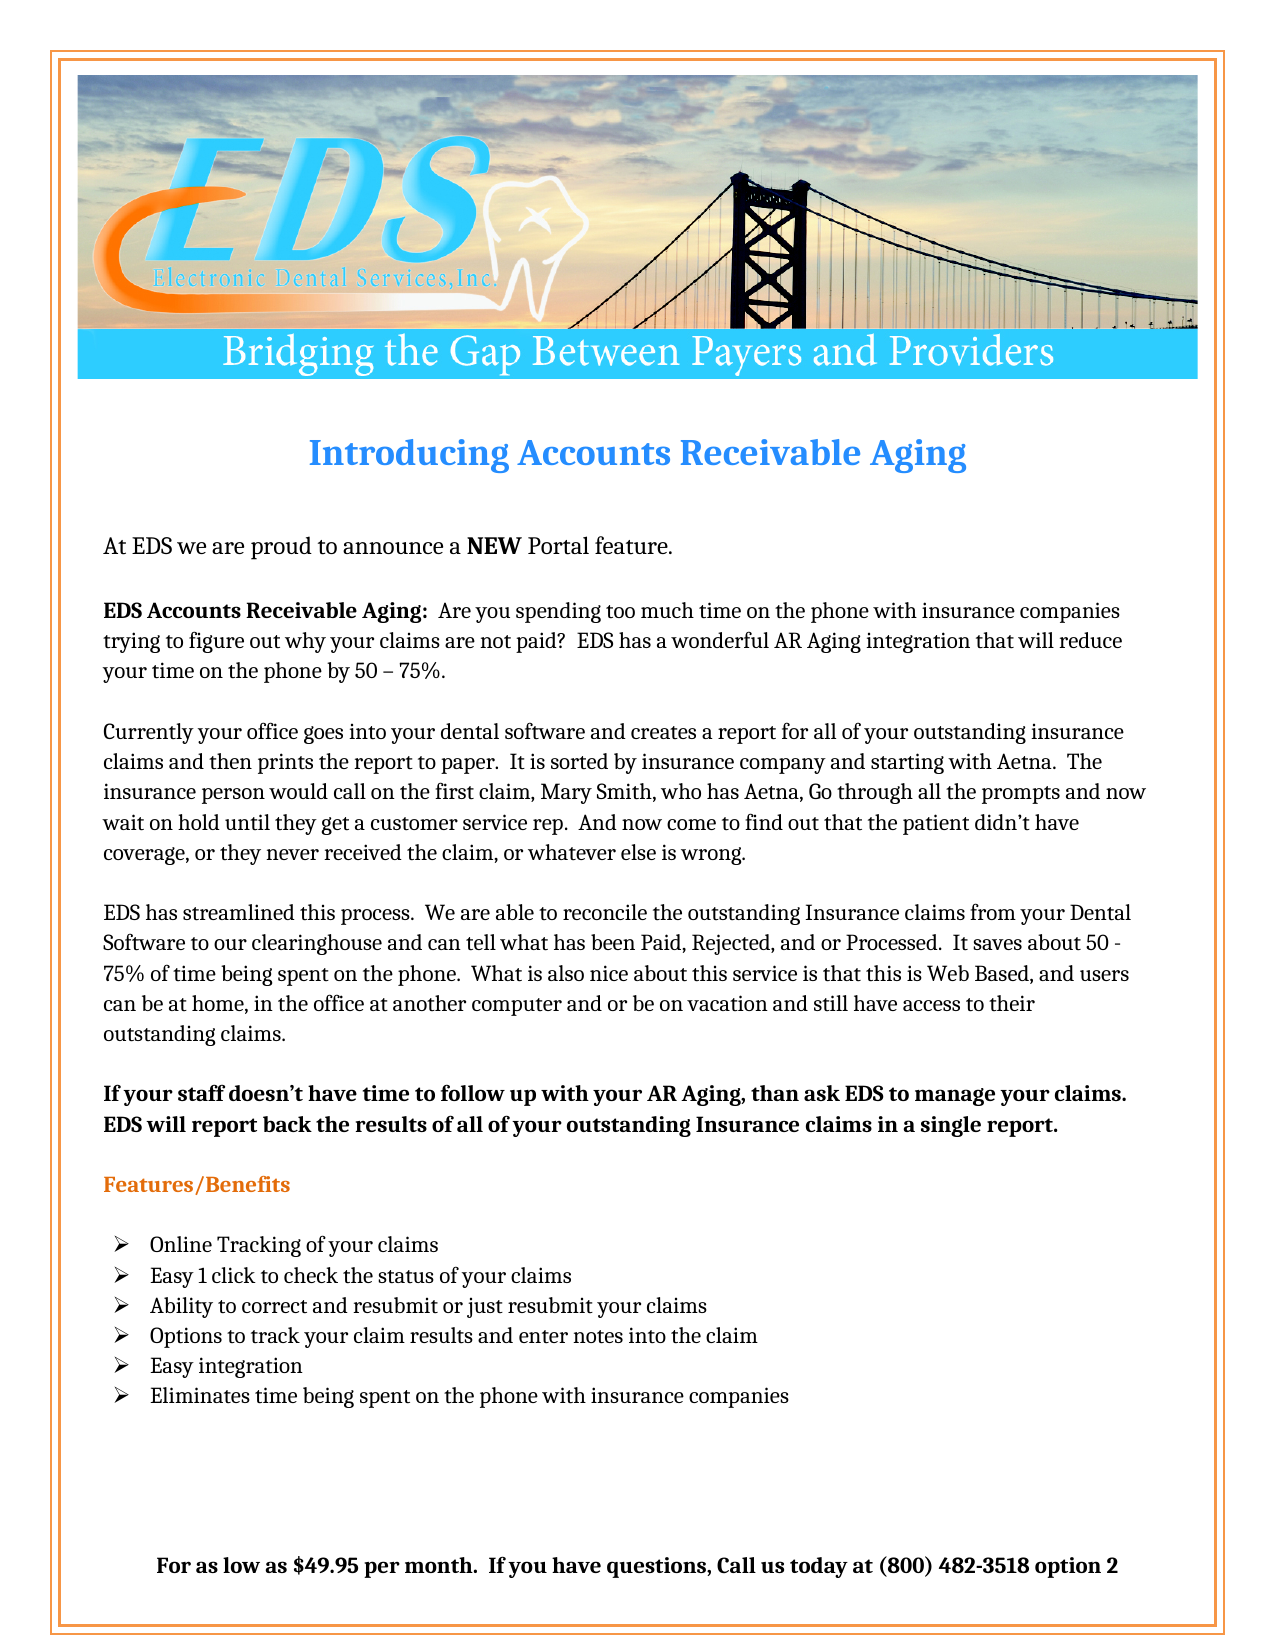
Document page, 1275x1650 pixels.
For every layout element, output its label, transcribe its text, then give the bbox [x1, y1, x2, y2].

text At EDS we are proud to announce a NEW Portal feature. [103, 532, 1200, 561]
text Currently your office goes into your dental software and creates a report for all of your outstanding insurance claims and then prints the report to paper. It is sorted by insurance company and starting with Aetna. The insurance person would call on the first claim, Mary Smith, who has Aetna, Go through all the prompts and now wait on hold until they get a customer service rep. And now come to find out that the patient didn’t have coverage, or they never received the claim, or whatever else is wrong. [103, 719, 1153, 866]
text If your staff doesn’t have time to follow up with your AR Aging, than ask EDS to manage your claims. EDS will report back the results of all of your outstanding Insurance claims in a single report. [103, 1081, 1153, 1138]
list Eliminates time being spent on the phone with insurance companies [112, 1383, 1200, 1409]
picture [77, 75, 1198, 379]
list Easy integration [112, 1353, 1200, 1379]
text Features/Benefits [103, 1172, 1200, 1198]
list Options to track your claim results and enter notes into the claim [112, 1323, 1200, 1349]
list Ability to correct and resubmit or just resubmit your claims [112, 1293, 1200, 1319]
list Easy 1 click to check the status of your claims [112, 1262, 1200, 1289]
text EDS has streamlined this process. We are able to reconcile the outstanding Insurance claims from your Dental Software to our clearinghouse and can tell what has been Paid, Rejected, and or Processed. It saves about 50 - 75% of time being spent on the phone. What is also nice about this service is that this is Web Based, and users can be at home, in the office at another computer and or be on vacation and still have access to their outstanding claims. [103, 900, 1153, 1047]
text Introducing Accounts Receivable Aging [75, 431, 1200, 474]
text EDS Accounts Receivable Aging: Are you spending too much time on the phone with insurance companies trying to figure out why your claims are not paid? EDS has a wonderful AR Aging integration that will reduce your time on the phone by 50 – 75%. [103, 598, 1153, 684]
list Online Tracking of your claims [112, 1232, 1200, 1258]
